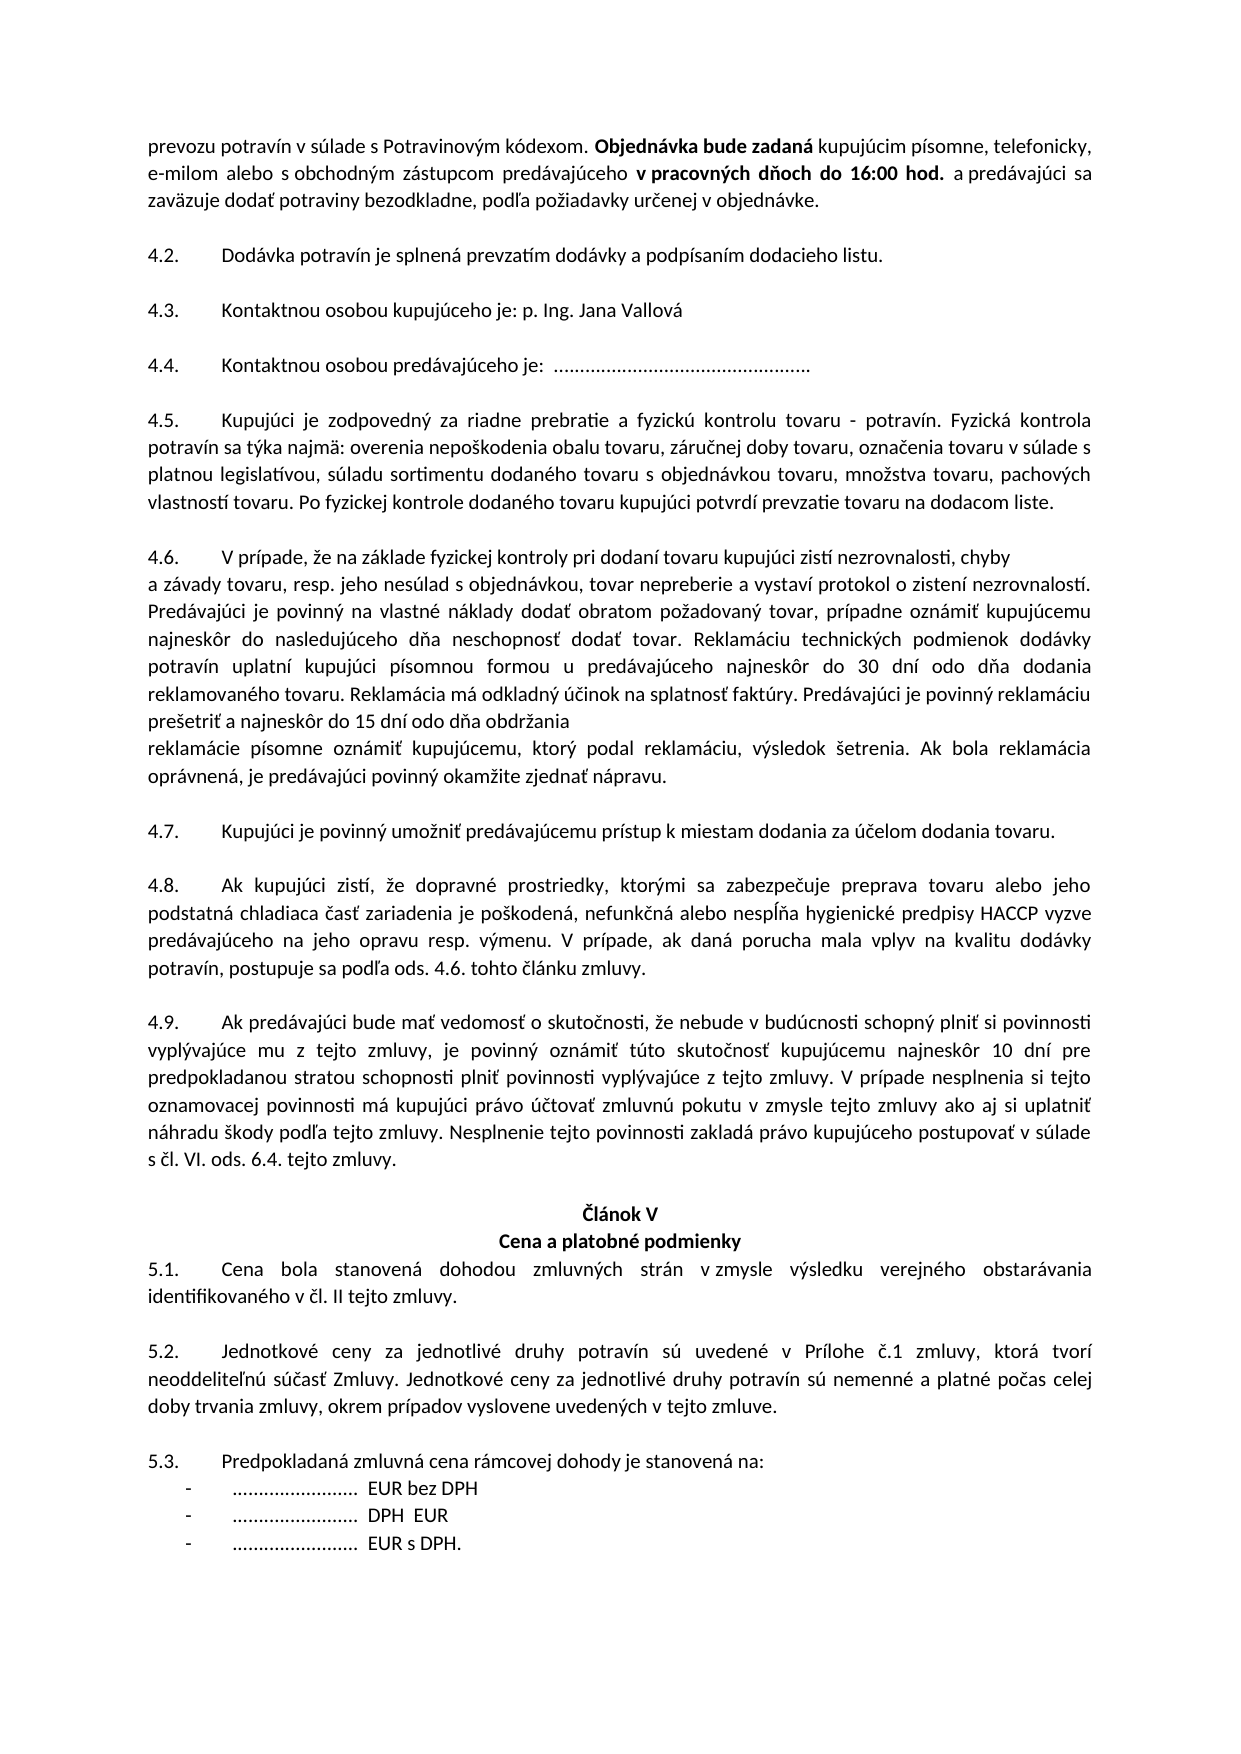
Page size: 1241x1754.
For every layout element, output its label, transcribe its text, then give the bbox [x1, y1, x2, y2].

list Článok V [148, 1201, 1093, 1227]
list reklamácie písomne oznámiť kupujúcemu, ktorý podal reklamáciu, výsledok šetrenia. Ak bola reklamácia oprávnená, je predávajúci povinný okamžite zjednať nápravu. [148, 736, 1093, 788]
list ........................ EUR s DPH. [185, 1530, 1093, 1556]
list Dodávka potravín je splnená prevzatím dodávky a podpísaním dodacieho listu. [148, 242, 1093, 268]
list a závady tovaru, resp. jeho nesúlad s objednávkou, tovar nepreberie a vystaví protokol o zistení nezrovnalostí. Predávajúci je povinný na vlastné náklady dodať obratom požadovaný tovar, prípadne oznámiť kupujúcemu najneskôr do nasledujúceho dňa neschopnosť dodať tovar. Reklamáciu technických podmienok dodávky potravín uplatní kupujúci písomnou formou u predávajúceho najneskôr do 30 dní odo dňa dodania reklamovaného tovaru. Reklamácia má odkladný účinok na splatnosť faktúry. Predávajúci je povinný reklamáciu prešetriť a najneskôr do 15 dní odo dňa obdržania [148, 571, 1093, 734]
list Jednotkové ceny za jednotlivé druhy potravín sú uvedené v Prílohe č.1 zmluvy, ktorá tvorí neoddeliteľnú súčasť Zmluvy. Jednotkové ceny za jednotlivé druhy potravín sú nemenné a platné počas celej doby trvania zmluvy, okrem prípadov vyslovene uvedených v tejto zmluve. [148, 1338, 1093, 1418]
list Kupujúci je zodpovedný za riadne prebratie a fyzickú kontrolu tovaru - potravín. Fyzická kontrola potravín sa týka najmä: overenia nepoškodenia obalu tovaru, záručnej doby tovaru, označenia tovaru v súlade s platnou legislatívou, súladu sortimentu dodaného tovaru s objednávkou tovaru, množstva tovaru, pachových vlastností tovaru. Po fyzickej kontrole dodaného tovaru kupujúci potvrdí prevzatie tovaru na dodacom liste. [148, 407, 1093, 514]
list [148, 133, 1093, 213]
list V prípade, že na základe fyzickej kontroly pri dodaní tovaru kupujúci zistí nezrovnalosti, chyby [148, 544, 1093, 569]
list Ak kupujúci zistí, že dopravné prostriedky, ktorými sa zabezpečuje preprava tovaru alebo jeho podstatná chladiaca časť zariadenia je poškodená, nefunkčná alebo nespĺňa hygienické predpisy HACCP vyzve predávajúceho na jeho opravu resp. výmenu. V prípade, ak daná porucha mala vplyv na kvalitu dodávky potravín, postupuje sa podľa ods. 4.6. tohto článku zmluvy. [148, 873, 1093, 980]
list ........................ EUR bez DPH [185, 1475, 1093, 1501]
list ........................ DPH EUR [185, 1503, 1093, 1528]
list Kontaktnou osobou kupujúceho je: p. Ing. Jana Vallová [148, 297, 1093, 323]
list Cena bola stanovená dohodou zmluvných strán v zmysle výsledku verejného obstarávania identifikovaného v čl. II tejto zmluvy. [148, 1256, 1093, 1309]
list Kontaktnou osobou predávajúceho je: ................................................. [148, 352, 1093, 377]
list Cena a platobné podmienky [148, 1229, 1093, 1254]
list Kupujúci je povinný umožniť predávajúcemu prístup k miestam dodania za účelom dodania tovaru. [148, 818, 1093, 843]
list Predpokladaná zmluvná cena rámcovej dohody je stanovená na: [148, 1448, 1093, 1473]
list Ak predávajúci bude mať vedomosť o skutočnosti, že nebude v budúcnosti schopný plniť si povinnosti vyplývajúce mu z tejto zmluvy, je povinný oznámiť túto skutočnosť kupujúcemu najneskôr 10 dní pre predpokladanou stratou schopnosti plniť povinnosti vyplývajúce z tejto zmluvy. V prípade nesplnenia si tejto oznamovacej povinnosti má kupujúci právo účtovať zmluvnú pokutu v zmysle tejto zmluvy ako aj si uplatniť náhradu škody podľa tejto zmluvy. Nesplnenie tejto povinnosti zakladá právo kupujúceho postupovať v súlade s čl. VI. ods. 6.4. tejto zmluvy. [148, 1009, 1093, 1172]
